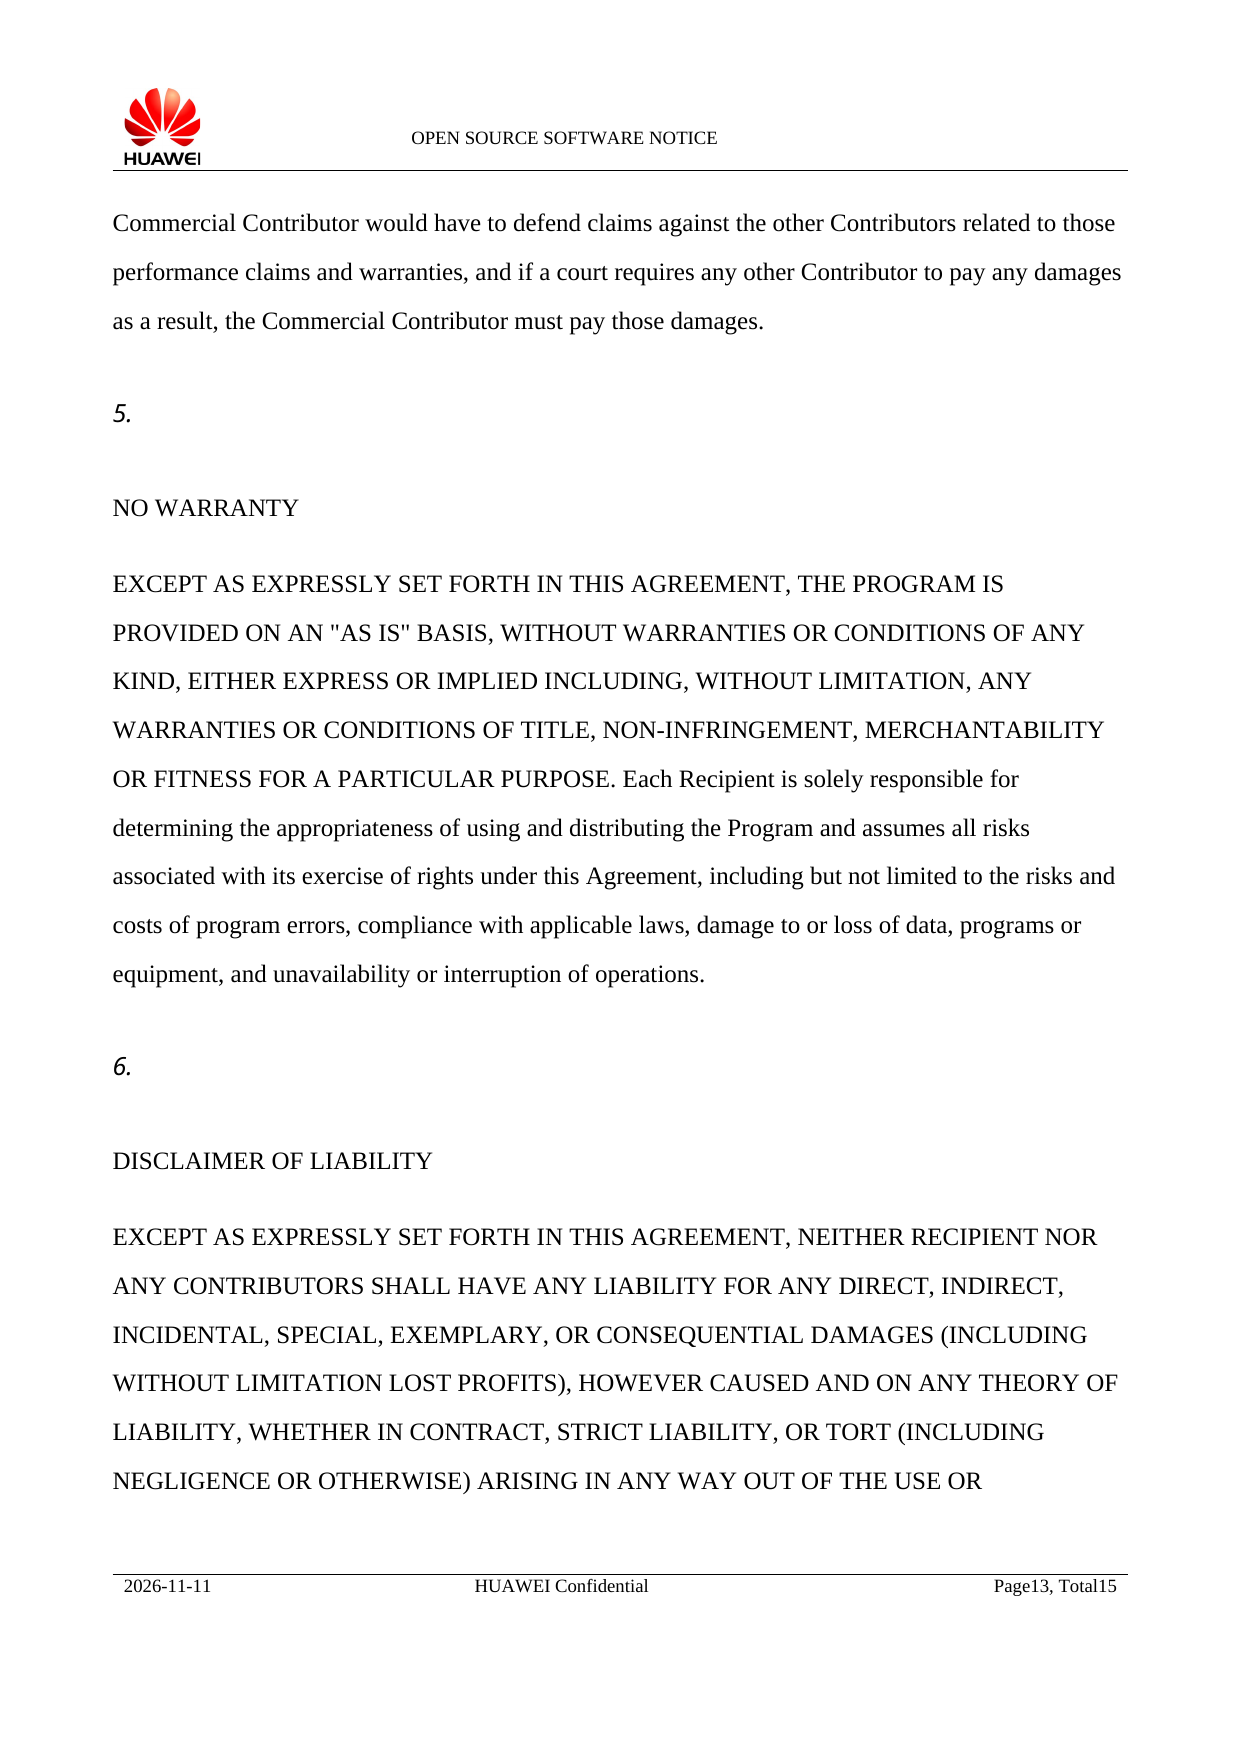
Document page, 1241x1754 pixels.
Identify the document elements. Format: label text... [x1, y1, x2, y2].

text NO WARRANTY [112, 491, 1128, 523]
text 6. [112, 1033, 1128, 1098]
text DISCLAIMER OF LIABILITY [112, 1144, 1128, 1177]
text EXCEPT AS EXPRESSLY SET FORTH IN THIS AGREEMENT, THE PROGRAM IS PROVIDED ON AN "AS IS" BASIS, WITHOUT WARRANTIES OR CONDITIONS OF ANY KIND, EITHER EXPRESS OR IMPLIED INCLUDING, WITHOUT LIMITATION, ANY WARRANTIES OR CONDITIONS OF TITLE, NON-INFRINGEMENT, MERCHANTABILITY OR FITNESS FOR A PARTICULAR PURPOSE. Each Recipient is solely responsible for determining the appropriateness of using and distributing the Program and assumes all risks associated with its exercise of rights under this Agreement, including but not limited to the risks and costs of program errors, compliance with applicable laws, damage to or loss of data, programs or equipment, and unavailability or interruption of operations. [112, 567, 1128, 989]
text 5. [112, 380, 1128, 445]
picture [124, 88, 201, 165]
